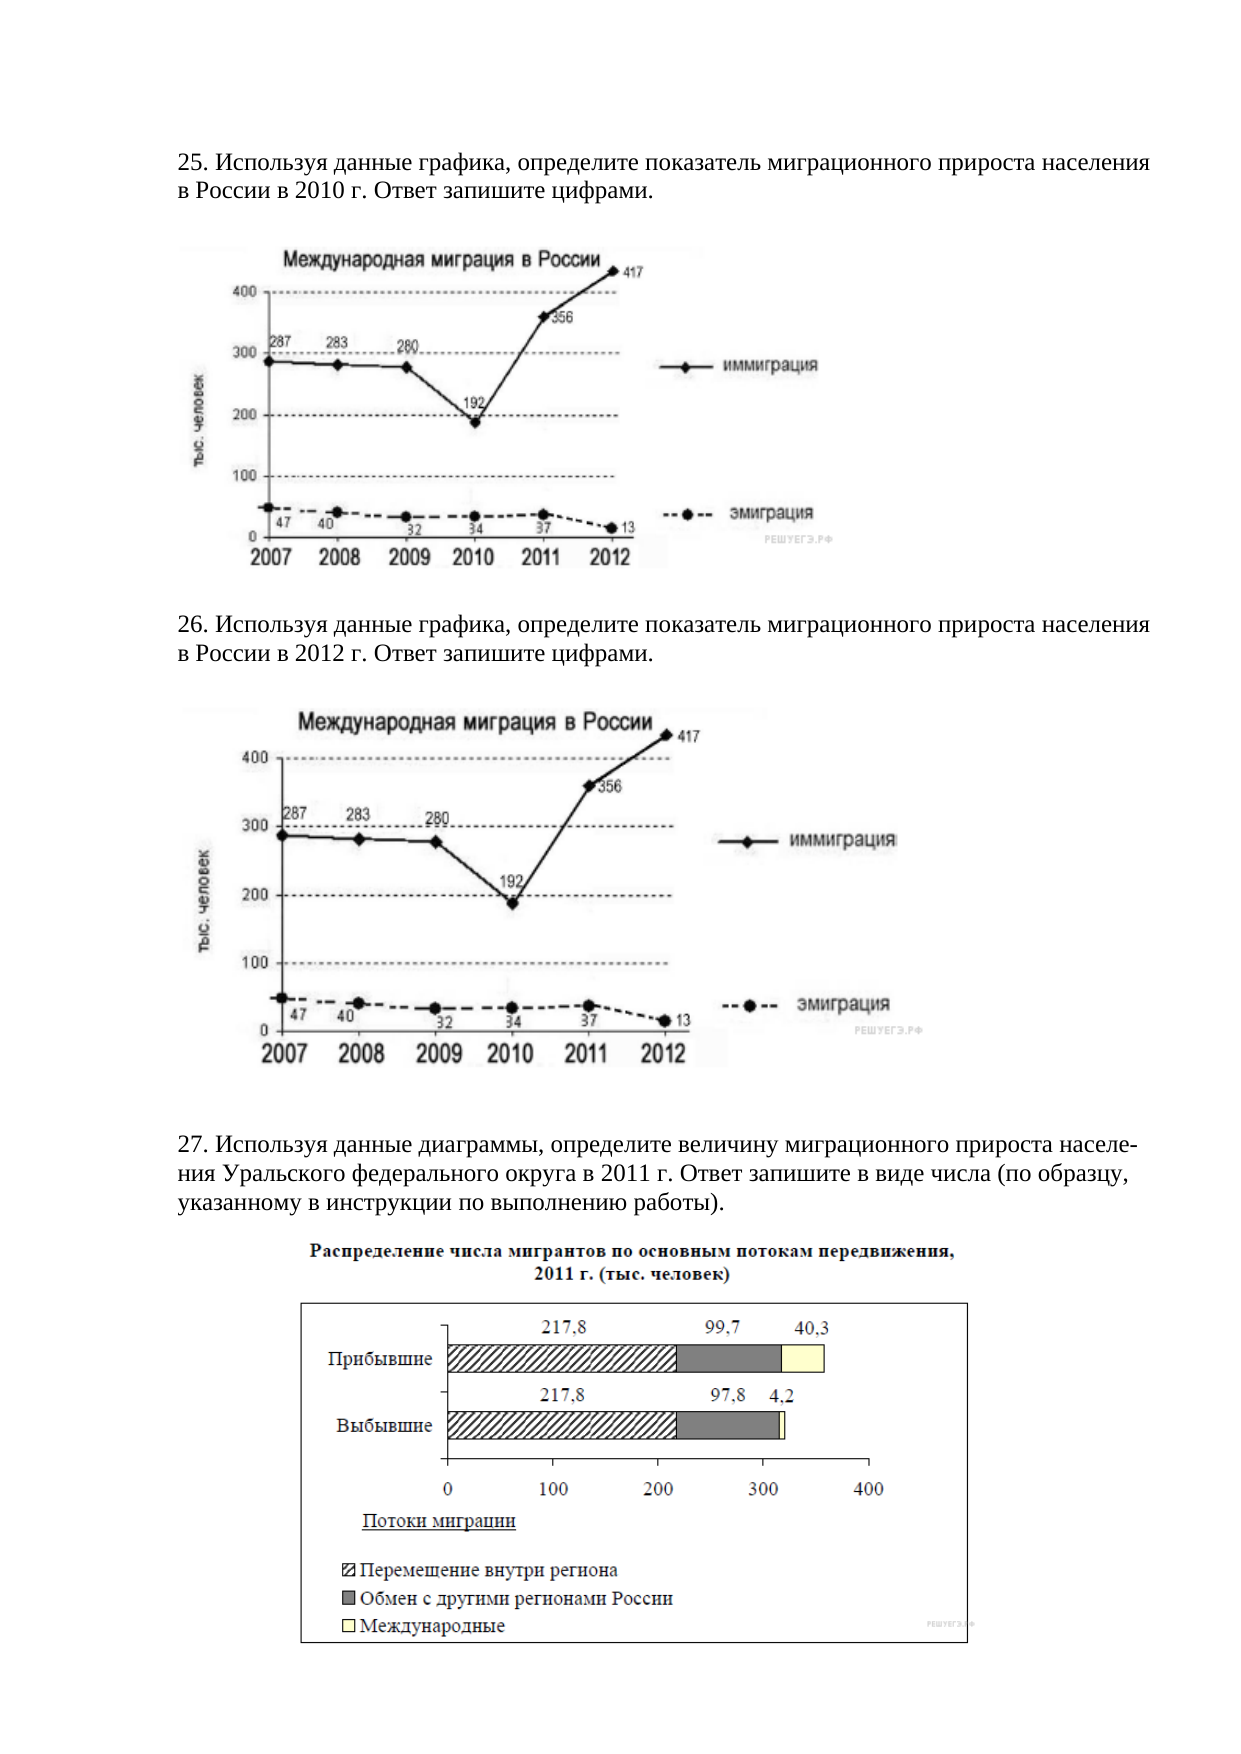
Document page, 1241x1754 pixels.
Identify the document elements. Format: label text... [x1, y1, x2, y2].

picture [282, 1236, 979, 1653]
text 25. Используя данные графика, определите показатель миграционного прироста населения в России в 2010 г. Ответ запишите цифрами. [177, 147, 1152, 204]
picture [177, 233, 839, 581]
text 26. Используя данные графика, определите показатель миграционного прироста населения в России в 2012 г. Ответ запишите цифрами. [177, 609, 1152, 667]
picture [177, 696, 929, 1072]
text 27. Используя данные диаграммы, определите величину миграционного прироста населения Уральского федерального округа в 2011 г. Ответ запишите в виде числа (по образцу, указанному в инструкции по выполнению работы). [177, 1129, 1152, 1215]
